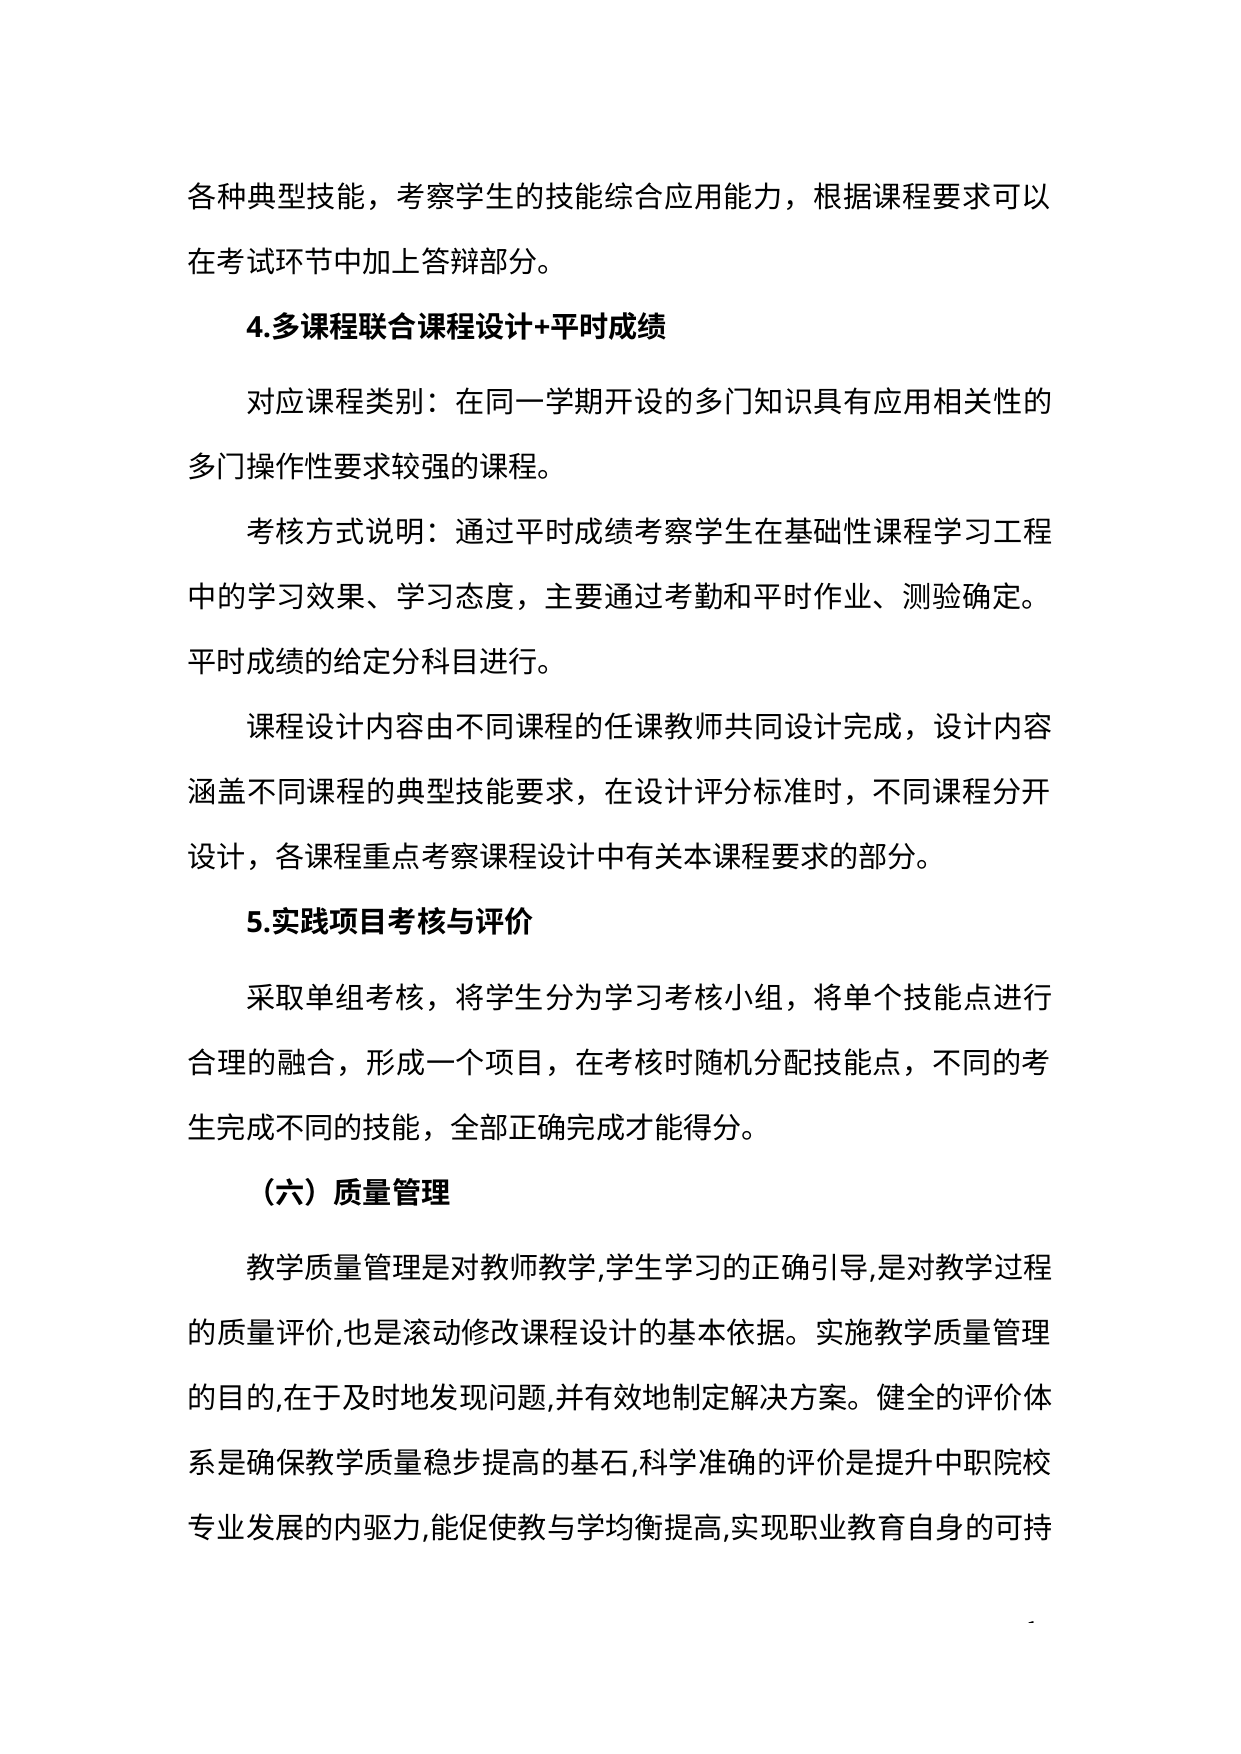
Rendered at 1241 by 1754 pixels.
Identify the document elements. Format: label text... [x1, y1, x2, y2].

text 5.实践项目考核与评价 [187, 887, 1053, 952]
text 4.多课程联合课程设计+平时成绩 [187, 292, 1053, 357]
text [187, 1233, 1053, 1558]
text （六）质量管理 [187, 1158, 1053, 1223]
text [187, 162, 1053, 292]
text 课程设计内容由不同课程的任课教师共同设计完成，设计内容涵盖不同课程的典型技能要求，在设计评分标准时，不同课程分开设计，各课程重点考察课程设计中有关本课程要求的部分。 [187, 692, 1053, 887]
text 对应课程类别：在同一学期开设的多门知识具有应用相关性的多门操作性要求较强的课程。 [187, 367, 1053, 497]
text 考核方式说明：通过平时成绩考察学生在基础性课程学习工程中的学习效果、学习态度，主要通过考勤和平时作业、测验确定。平时成绩的给定分科目进行。 [187, 497, 1053, 692]
text 采取单组考核，将学生分为学习考核小组，将单个技能点进行合理的融合，形成一个项目，在考核时随机分配技能点，不同的考生完成不同的技能，全部正确完成才能得分。 [187, 963, 1053, 1158]
